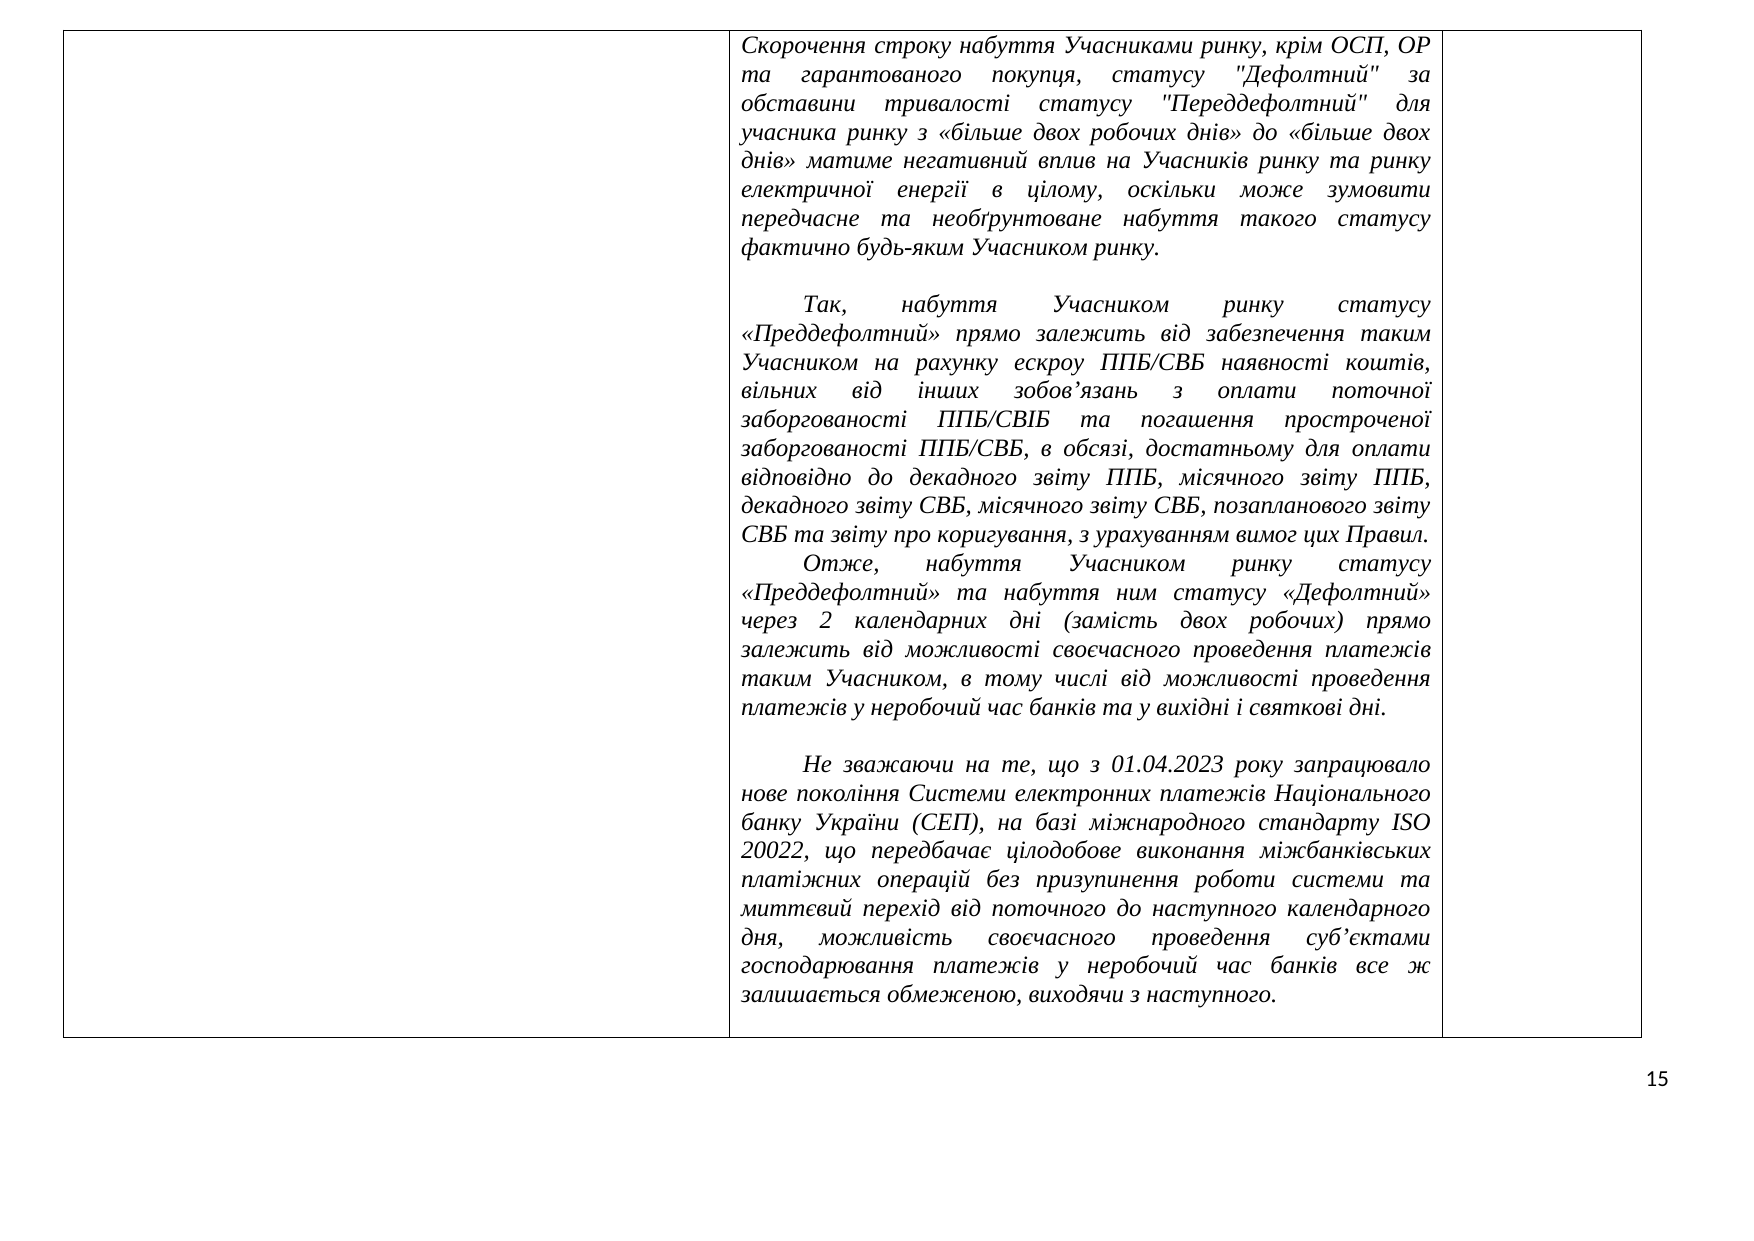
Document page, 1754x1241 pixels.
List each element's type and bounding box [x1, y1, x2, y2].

table_cell [64, 31, 729, 1037]
table_cell [1443, 31, 1641, 1037]
table_cell [730, 31, 1442, 1037]
